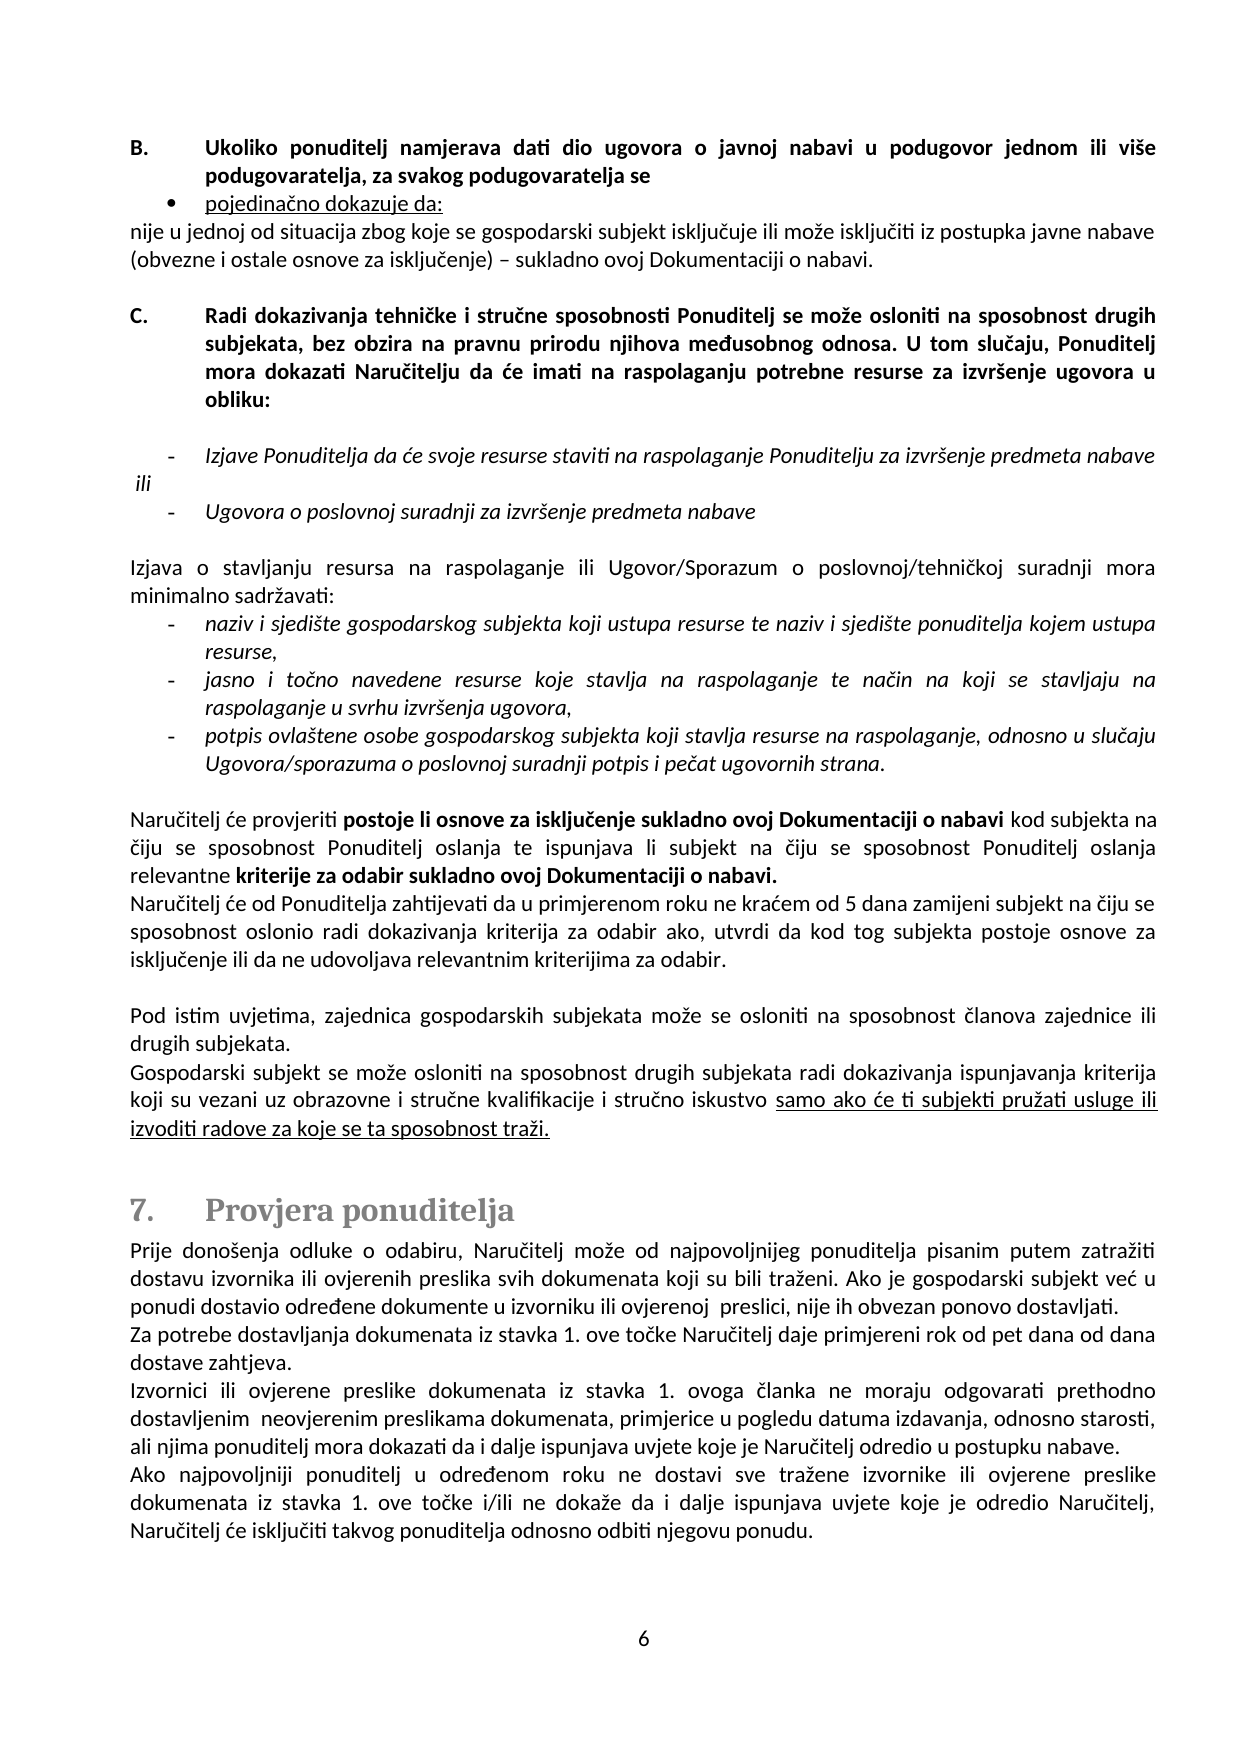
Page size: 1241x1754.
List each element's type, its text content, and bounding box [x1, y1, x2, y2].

text Pod istim uvjetima, zajednica gospodarskih subjekata može se osloniti na sposobnost članova zajednice ili drugih subjekata. [130, 1002, 1157, 1058]
list Ukoliko ponuditelj namjerava dati dio ugovora o javnoj nabavi u podugovor jednom ili više podugovaratelja, za svakog podugovaratelja se [130, 133, 1157, 189]
text Prije donošenja odluke o odabiru, Naručitelj može od najpovoljnijeg ponuditelja pisanim putem zatražiti dostavu izvornika ili ovjerenih preslika svih dokumenata koji su bili traženi. Ako je gospodarski subjekt već u ponudi dostavio određene dokumente u izvorniku ili ovjerenoj preslici, nije ih obvezan ponovo dostavljati. [130, 1236, 1157, 1320]
text Naručitelj će provjeriti postoje li osnove za isključenje sukladno ovoj Dokumentaciji o nabavi kod subjekta na čiju se sposobnost Ponuditelj oslanja te ispunjava li subjekt na čiju se sposobnost Ponuditelj oslanja relevantne kriterije za odabir sukladno ovoj Dokumentaciji o nabavi. [130, 805, 1157, 889]
list Radi dokazivanja tehničke i stručne sposobnosti Ponuditelj se može osloniti na sposobnost drugih subjekata, bez obzira na pravnu prirodu njihova međusobnog odnosa. U tom slučaju, Ponuditelj mora dokazati Naručitelju da će imati na raspolaganju potrebne resurse za izvršenje ugovora u obliku: [130, 301, 1157, 413]
text Izjava o stavljanju resursa na raspolaganje ili Ugovor/Sporazum o poslovnoj/tehničkoj suradnji mora minimalno sadržavati: [130, 553, 1157, 609]
text Naručitelj će od Ponuditelja zahtijevati da u primjerenom roku ne kraćem od 5 dana zamijeni subjekt na čiju se sposobnost oslonio radi dokazivanja kriterija za odabir ako, utvrdi da kod tog subjekta postoje osnove za isključenje ili da ne udovoljava relevantnim kriterijima za odabir. [130, 889, 1157, 973]
list pojedinačno dokazuje da: [167, 189, 1157, 217]
text Izvornici ili ovjerene preslike dokumenata iz stavka 1. ovoga članka ne moraju odgovarati prethodno dostavljenim neovjerenim preslikama dokumenata, primjerice u pogledu datuma izdavanja, odnosno starosti, ali njima ponuditelj mora dokazati da i dalje ispunjava uvjete koje je Naručitelj odredio u postupku nabave. [130, 1376, 1157, 1460]
text Gospodarski subjekt se može osloniti na sposobnost drugih subjekata radi dokazivanja ispunjavanja kriterija koji su vezani uz obrazovne i stručne kvalifikacije i stručno iskustvo samo ako će ti subjekti pružati usluge ili izvoditi radove za koje se ta sposobnost traži. [130, 1058, 1157, 1142]
list naziv i sjedište gospodarskog subjekta koji ustupa resurse te naziv i sjedište ponuditelja kojem ustupa resurse, [167, 609, 1157, 665]
text Za potrebe dostavljanja dokumenata iz stavka 1. ove točke Naručitelj daje primjereni rok od pet dana od dana dostave zahtjeva. [130, 1320, 1157, 1376]
list jasno i točno navedene resurse koje stavlja na raspolaganje te način na koji se stavljaju na raspolaganje u svrhu izvršenja ugovora, [167, 665, 1157, 721]
text nije u jednoj od situacija zbog koje se gospodarski subjekt isključuje ili može isključiti iz postupka javne nabave (obvezne i ostale osnove za isključenje) – sukladno ovoj Dokumentaciji o nabavi. [130, 217, 1157, 273]
text Provjera ponuditelja [130, 1192, 1157, 1230]
list Izjave Ponuditelja da će svoje resurse staviti na raspolaganje Ponuditelju za izvršenje predmeta nabave [167, 441, 1157, 469]
list Ugovora o poslovnoj suradnji za izvršenje predmeta nabave [167, 497, 1157, 525]
list potpis ovlaštene osobe gospodarskog subjekta koji stavlja resurse na raspolaganje, odnosno u slučaju Ugovora/sporazuma o poslovnoj suradnji potpis i pečat ugovornih strana. [167, 721, 1157, 777]
text Ako najpovoljniji ponuditelj u određenom roku ne dostavi sve tražene izvornike ili ovjerene preslike dokumenata iz stavka 1. ove točke i/ili ne dokaže da i dalje ispunjava uvjete koje je odredio Naručitelj, Naručitelj će isključiti takvog ponuditelja odnosno odbiti njegovu ponudu. [130, 1460, 1157, 1544]
text ili [130, 469, 1157, 497]
